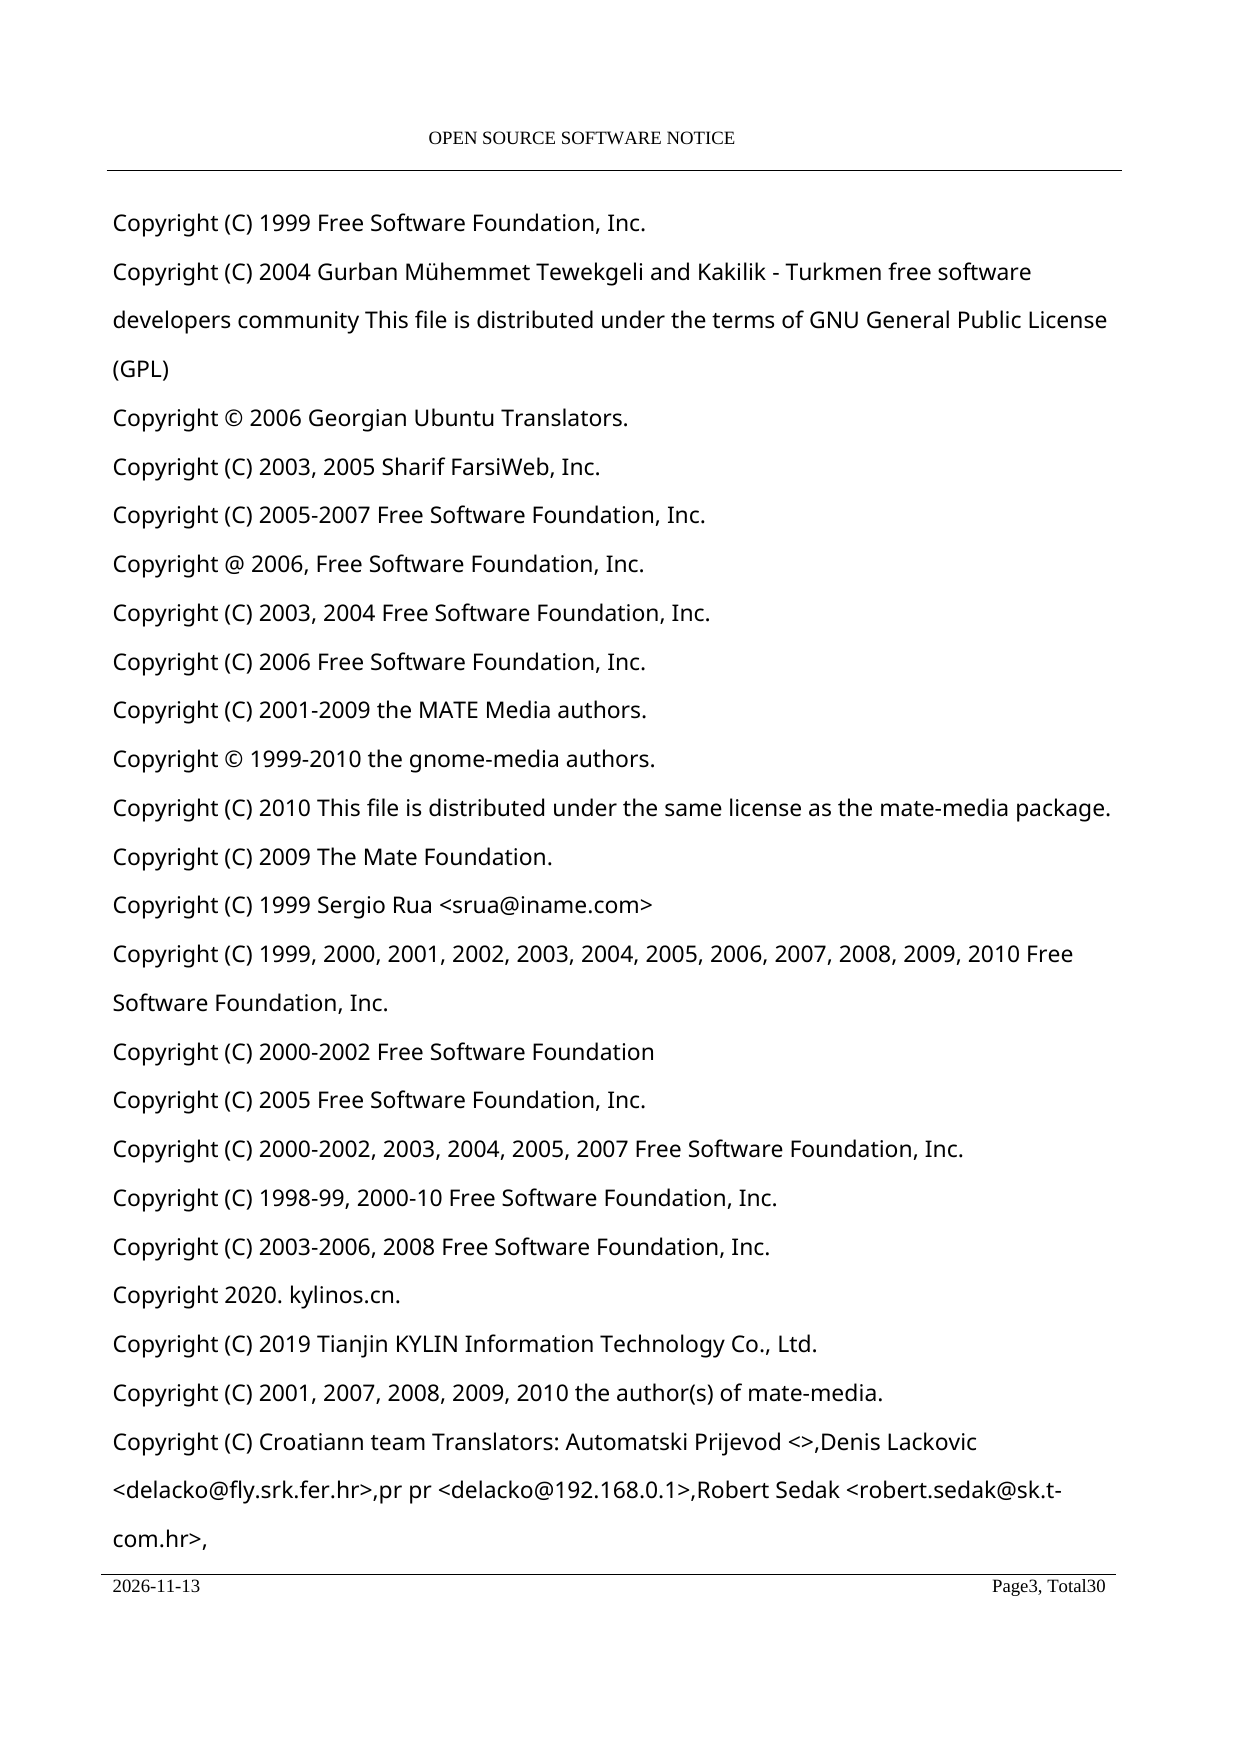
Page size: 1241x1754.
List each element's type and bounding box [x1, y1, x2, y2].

text [112, 206, 1128, 1555]
